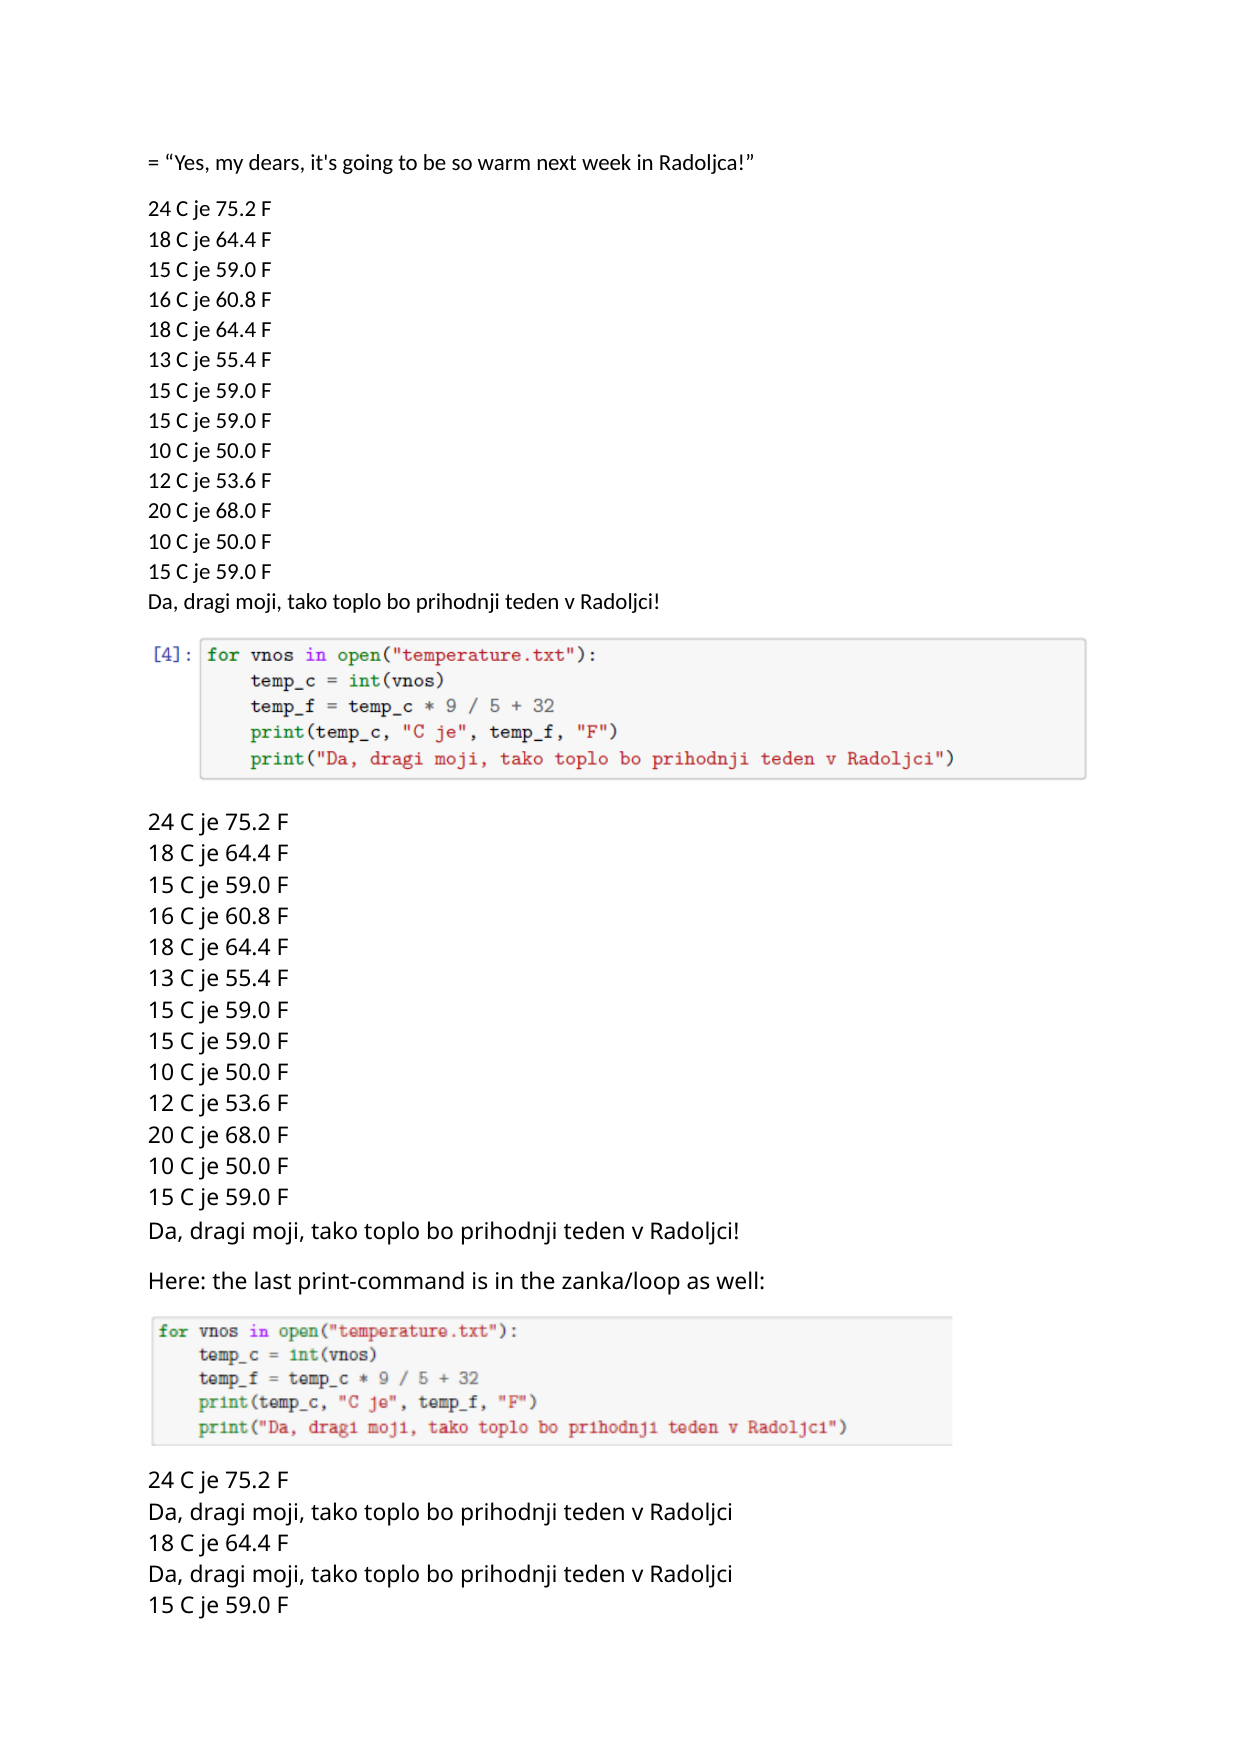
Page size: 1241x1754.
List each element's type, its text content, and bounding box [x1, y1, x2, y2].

text 15 C je 59.0 F [148, 1025, 1093, 1056]
text 18 C je 64.4 F [148, 837, 1093, 868]
text Da, dragi moji, tako toplo bo prihodnji teden v Radoljci [148, 1495, 1093, 1527]
text 24 C je 75.2 F 18 C je 64.4 F 15 C je 59.0 F 16 C je 60.8 F 18 C je 64.4 F 13 C je 55.4 F 15 C je 59.0 F 15 C je 59.0 F 10 C je 50.0 F 12 C je 53.6 F 20 C je 68.0 F 10 C je 50.0 F 15 C je 59.0 F Da, dragi moji, tako toplo bo prihodnji teden v Radoljci! [148, 194, 1093, 615]
text Da, dragi moji, tako toplo bo prihodnji teden v Radoljci [148, 1558, 1093, 1589]
picture [147, 1315, 953, 1446]
text 15 C je 59.0 F [148, 993, 1093, 1025]
text 18 C je 64.4 F [148, 931, 1093, 962]
text 16 C je 60.8 F [148, 900, 1093, 931]
text 10 C je 50.0 F [148, 1056, 1093, 1087]
picture [147, 634, 1093, 788]
text 20 C je 68.0 F [148, 1118, 1093, 1150]
text = “Yes, my dears, it's going to be so warm next week in Radoljca!” [148, 148, 1093, 176]
text 13 C je 55.4 F [148, 962, 1093, 993]
text Here: the last print-command is in the zanka/loop as well: [148, 1265, 1093, 1296]
text 18 C je 64.4 F [148, 1527, 1093, 1558]
text 12 C je 53.6 F [148, 1087, 1093, 1118]
text 24 C je 75.2 F [148, 1464, 1093, 1495]
text 15 C je 59.0 F [148, 868, 1093, 900]
text 24 C je 75.2 F [148, 806, 1093, 837]
text 15 C je 59.0 F [148, 1589, 1093, 1620]
text 15 C je 59.0 F Da, dragi moji, tako toplo bo prihodnji teden v Radoljci! [148, 1181, 1093, 1246]
text 10 C je 50.0 F [148, 1150, 1093, 1181]
